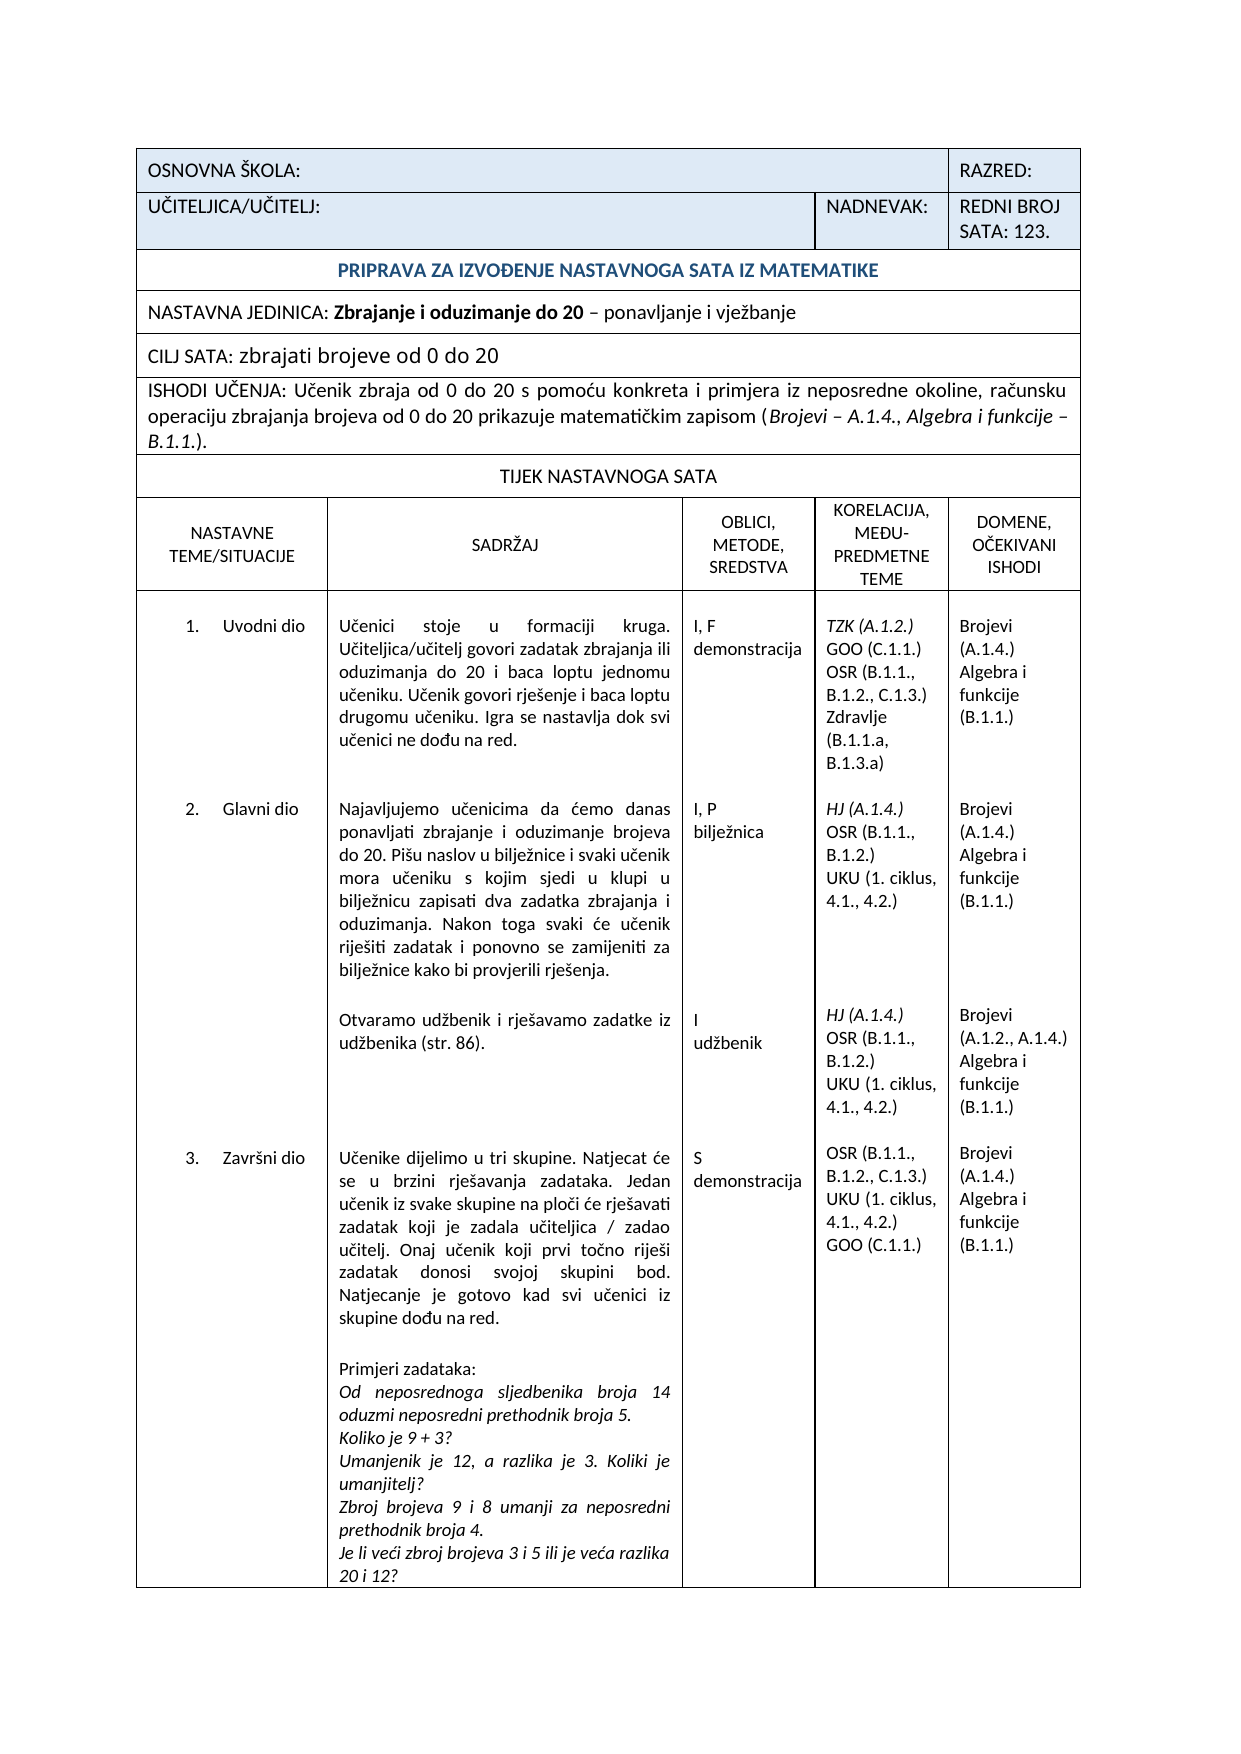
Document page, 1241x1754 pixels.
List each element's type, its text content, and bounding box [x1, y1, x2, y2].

table_cell KORELACIJA, MEĐU-PREDMETNE TEME [816, 498, 948, 590]
table_header OSNOVNA ŠKOLA: [137, 149, 948, 192]
table_cell NASTAVNE TEME/SITUACIJE [137, 498, 327, 590]
table_cell NADNEVAK: [816, 193, 948, 249]
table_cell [137, 591, 327, 1587]
table_cell DOMENE, OČEKIVANI ISHODI [949, 498, 1080, 590]
table_cell PRIPRAVA ZA IZVOĐENJE NASTAVNOGA SATA IZ MATEMATIKE [137, 250, 1080, 289]
table_cell ISHODI UČENJA: Učenik zbraja od 0 do 20 s pomoću konkreta i primjera iz neposredne okoline, računsku operaciju zbrajanja brojeva od 0 do 20 prikazuje matematičkim zapisom (Brojevi – A.1.4., Algebra i funkcije – B.1.1.). [137, 378, 1080, 454]
table_cell UČITELJICA/UČITELJ: [137, 193, 814, 249]
table_header RAZRED: [949, 149, 1080, 192]
table_cell CILJ SATA: zbrajati brojeve od 0 do 20 [137, 334, 1080, 377]
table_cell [683, 591, 814, 1587]
table_cell TIJEK NASTAVNOGA SATA [137, 455, 1080, 497]
table_cell SADRŽAJ [328, 498, 682, 590]
table_cell NASTAVNA JEDINICA: Zbrajanje i oduzimanje do 20 – ponavljanje i vježbanje [137, 291, 1080, 333]
table_cell REDNI BROJ SATA: 123. [949, 193, 1080, 249]
table_cell OBLICI, METODE, SREDSTVA [683, 498, 814, 590]
